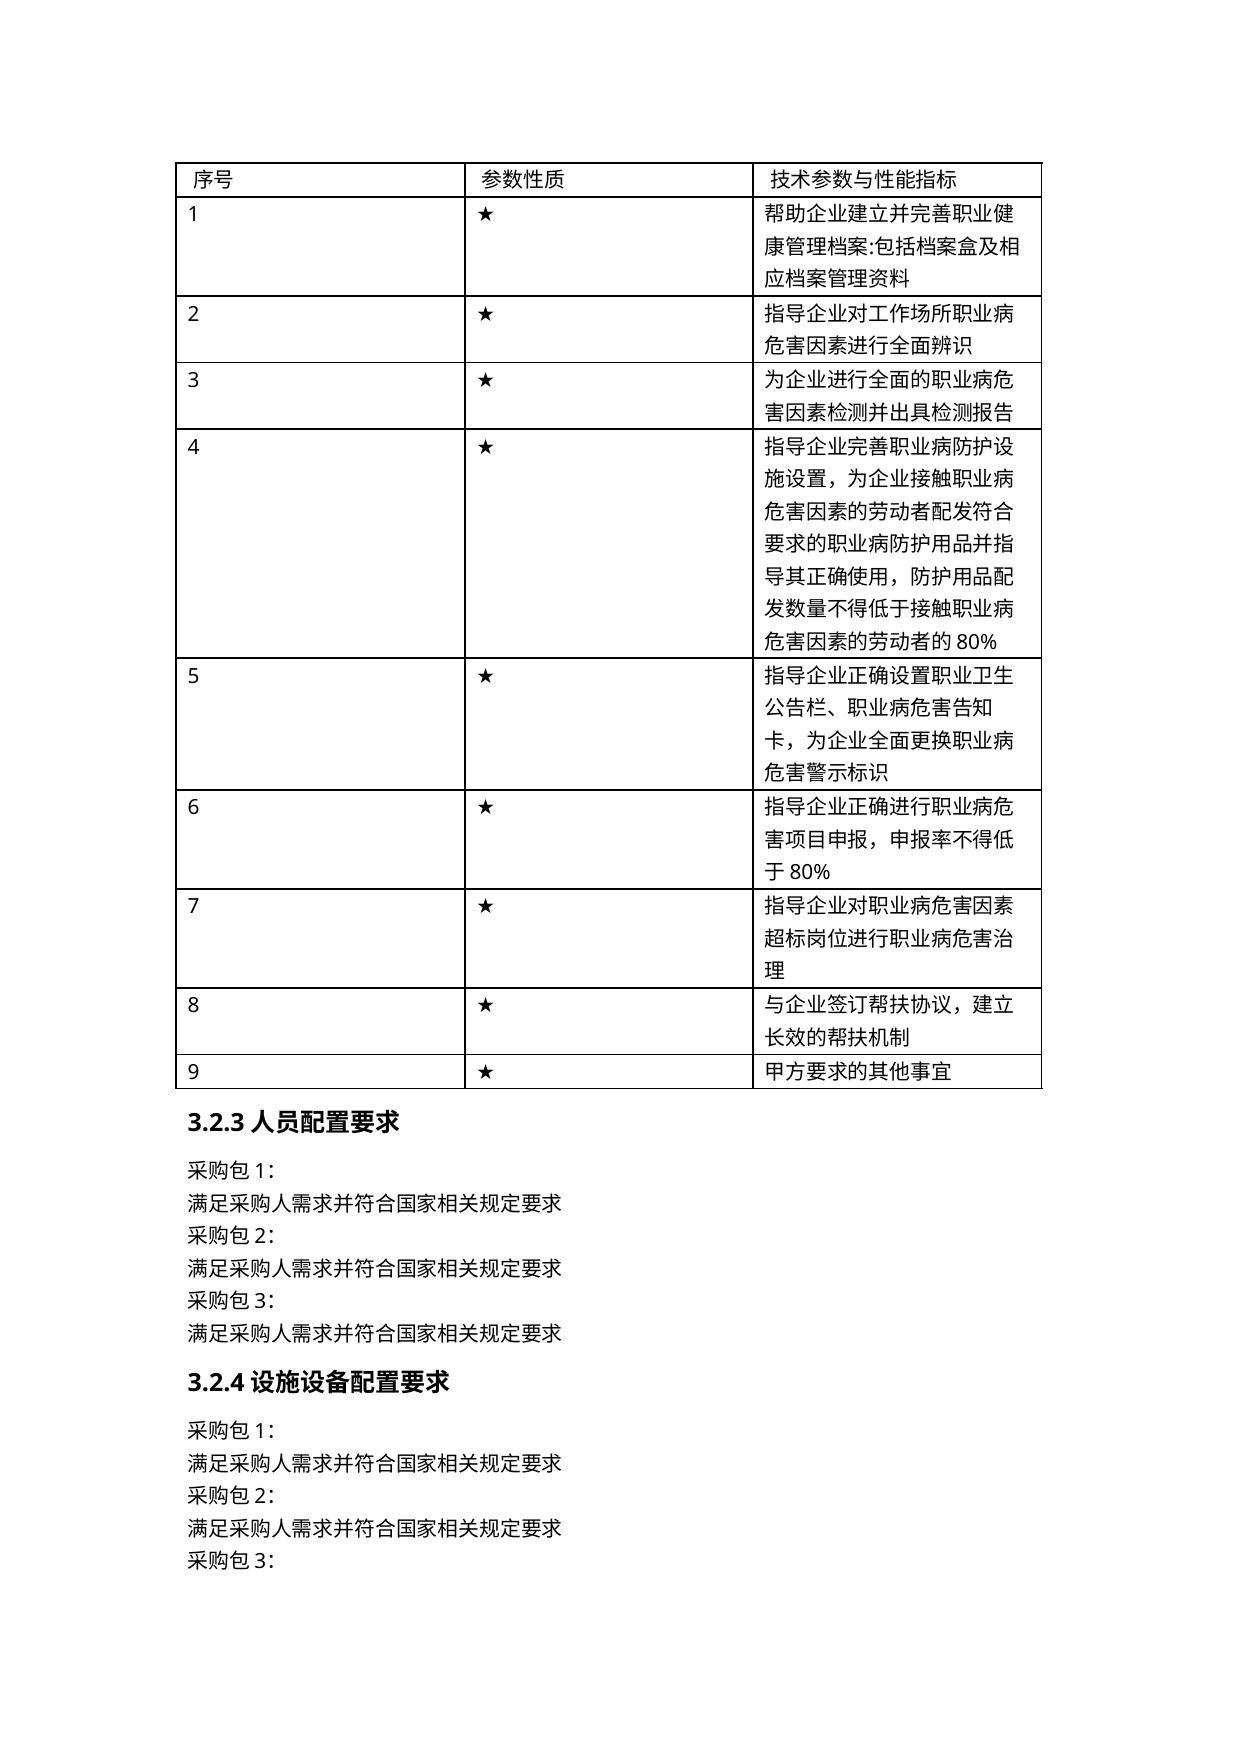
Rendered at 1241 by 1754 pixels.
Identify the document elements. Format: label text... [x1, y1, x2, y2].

table_cell 与企业签订帮扶协议，建立长效的帮扶机制 [754, 989, 1041, 1053]
text 3.2.4设施设备配置要求 [187, 1349, 1053, 1414]
table_cell ★ [466, 363, 752, 428]
table_cell ★ [466, 1055, 752, 1088]
table_cell 2 [177, 297, 464, 362]
text 满足采购人需求并符合国家相关规定要求 [187, 1252, 1053, 1284]
text 满足采购人需求并符合国家相关规定要求 [187, 1447, 1053, 1479]
table_cell ★ [466, 989, 752, 1053]
text 3.2.3人员配置要求 [187, 1089, 1053, 1154]
text 采购包3： [187, 1544, 1053, 1577]
table_header 技术参数与性能指标 [754, 164, 1041, 196]
table_cell 8 [177, 989, 464, 1053]
table_cell 指导企业正确设置职业卫生公告栏、职业病危害告知卡，为企业全面更换职业病危害警示标识 [754, 659, 1041, 789]
text 采购包3： [187, 1284, 1053, 1317]
text 满足采购人需求并符合国家相关规定要求 [187, 1187, 1053, 1219]
text 采购包1： [187, 1414, 1053, 1447]
table_header 参数性质 [466, 164, 752, 196]
table_cell 7 [177, 890, 464, 987]
table_cell 指导企业对工作场所职业病危害因素进行全面辨识 [754, 297, 1041, 362]
table_cell 1 [177, 198, 464, 295]
table_cell ★ [466, 198, 752, 295]
table_cell 5 [177, 659, 464, 789]
table_cell 4 [177, 430, 464, 657]
table_cell ★ [466, 659, 752, 789]
table_cell 为企业进行全面的职业病危害因素检测并出具检测报告 [754, 363, 1041, 428]
table_header 序号 [177, 164, 464, 196]
text 采购包2： [187, 1479, 1053, 1512]
table_cell 帮助企业建立并完善职业健康管理档案:包括档案盒及相应档案管理资料 [754, 198, 1041, 295]
table_cell 指导企业正确进行职业病危害项目申报，申报率不得低于80% [754, 791, 1041, 888]
table_cell 6 [177, 791, 464, 888]
table_cell 9 [177, 1055, 464, 1088]
table_cell 3 [177, 363, 464, 428]
table_cell ★ [466, 297, 752, 362]
table_cell 指导企业对职业病危害因素超标岗位进行职业病危害治理 [754, 890, 1041, 987]
table_cell ★ [466, 890, 752, 987]
table_cell ★ [466, 430, 752, 657]
table_cell ★ [466, 791, 752, 888]
table_cell 甲方要求的其他事宜 [754, 1055, 1041, 1088]
text 满足采购人需求并符合国家相关规定要求 [187, 1317, 1053, 1349]
text 采购包1： [187, 1154, 1053, 1187]
text 采购包2： [187, 1219, 1053, 1252]
table_cell 指导企业完善职业病防护设施设置，为企业接触职业病危害因素的劳动者配发符合要求的职业病防护用品并指导其正确使用，防护用品配发数量不得低于接触职业病危害因素的劳动者的80% [754, 430, 1041, 657]
text 满足采购人需求并符合国家相关规定要求 [187, 1512, 1053, 1544]
